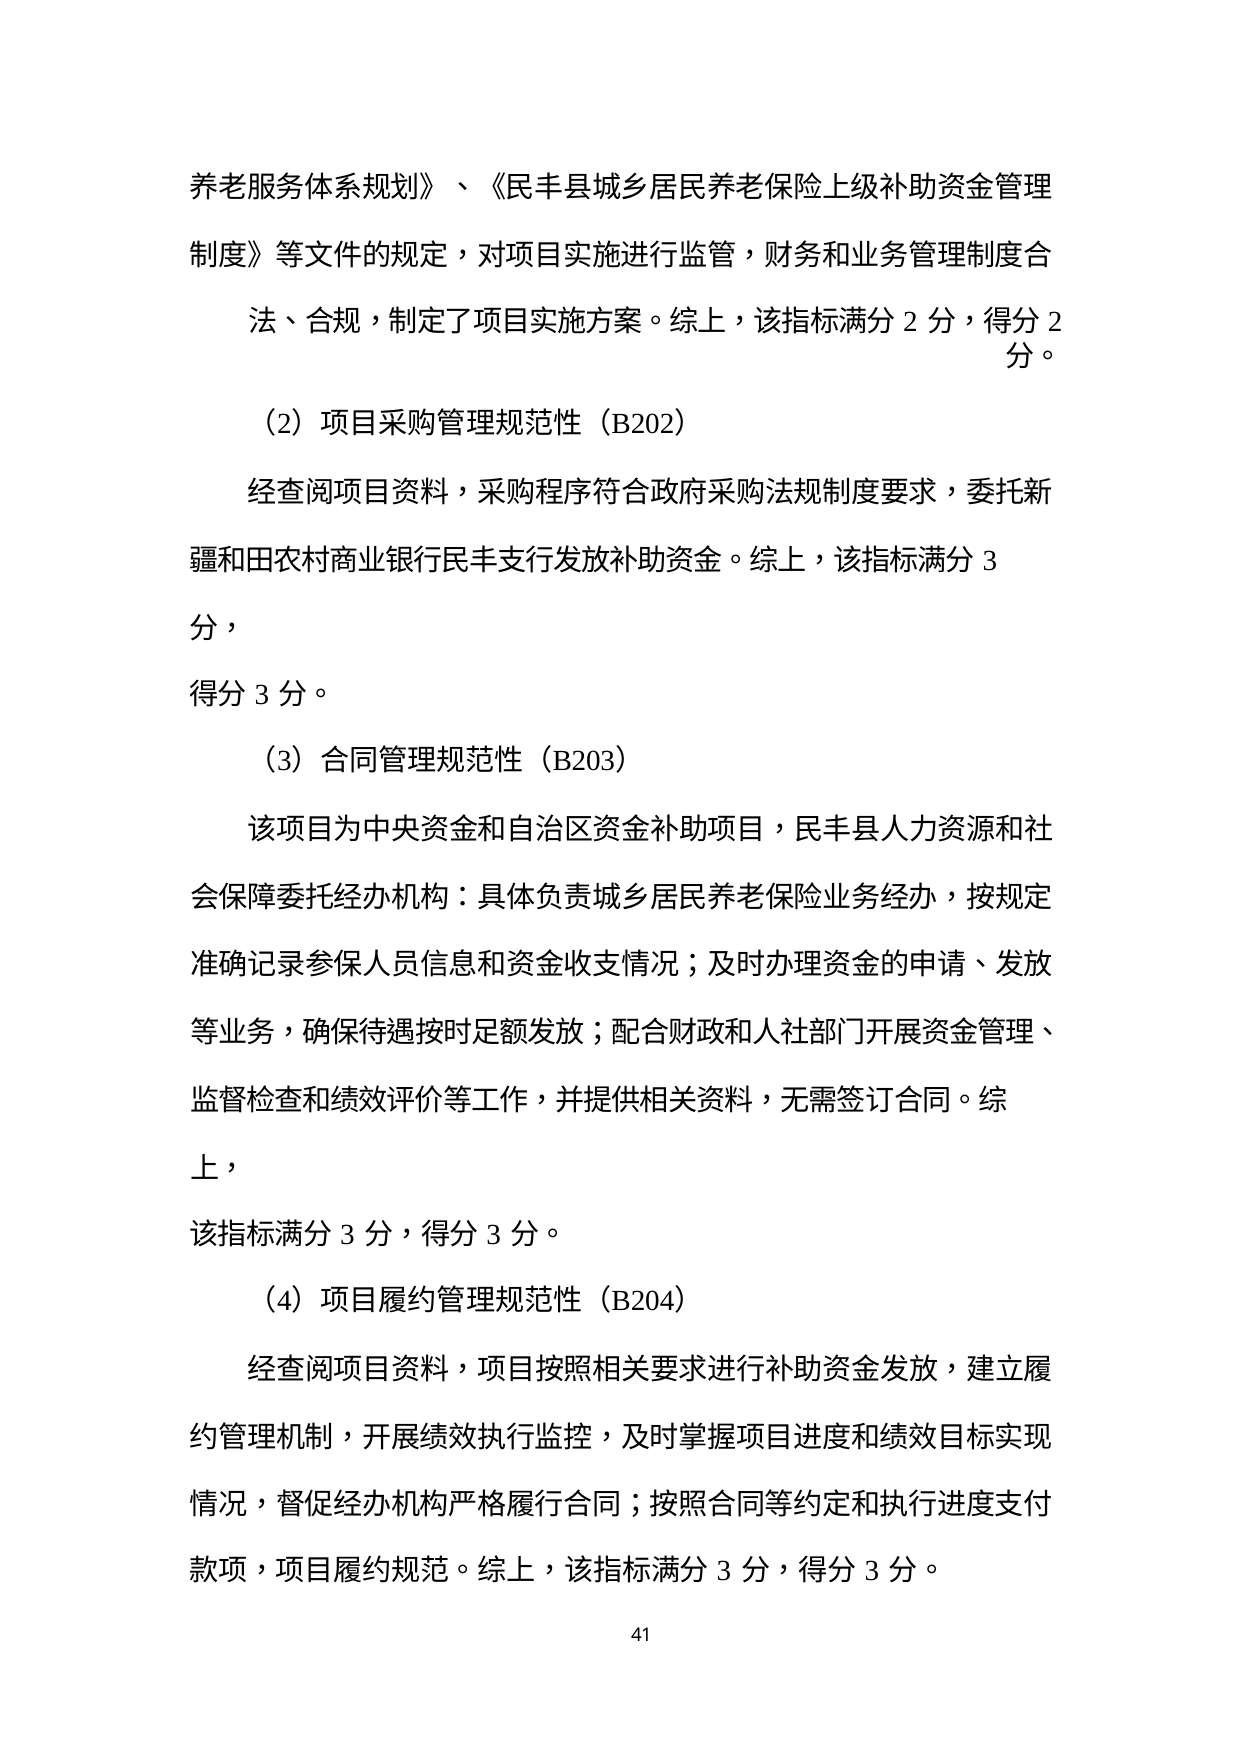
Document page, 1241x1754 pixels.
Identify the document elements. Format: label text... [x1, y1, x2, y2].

text 款项，项目履约规范。综上，该指标满分 3 分，得分 3 分。 [189, 1552, 1063, 1588]
text 得分 3 分。 [189, 675, 1063, 711]
text 经查阅项目资料，项目按照相关要求进行补助资金发放，建立履 约管理机制，开展绩效执行监控，及时掌握项目进度和绩效目标实现 情况，督促经办机构严格履行合同；按照合同等约定和执行进度支付 [189, 1348, 1053, 1523]
text （3）合同管理规范性（B203） [248, 741, 1063, 778]
text （2）项目采购管理规范性（B202） [248, 405, 1063, 441]
text （4）项目履约管理规范性（B204） [248, 1281, 1063, 1318]
text 该指标满分 3 分，得分 3 分。 [189, 1215, 1063, 1251]
text 法、合规，制定了项目实施方案。综上，该指标满分 2 分，得分 2 分。 [186, 302, 1063, 375]
text 养老服务体系规划》、《民丰县城乡居民养老保险上级补助资金管理 制度》等文件的规定，对项目实施进行监管，财务和业务管理制度合 [189, 166, 1053, 274]
text 该项目为中央资金和自治区资金补助项目，民丰县人力资源和社 会保障委托经办机构：具体负责城乡居民养老保险业务经办，按规定 准确记录参保人员信息和资金收支情况；及时办理资金的申请、发放 等业务，确保待遇按时足额发放；配合财政和人社部门开展资金管理、 监督检查和绩效评价等工作，并提供相关资料，无需签订合同。综上， [190, 808, 1063, 1187]
text 经查阅项目资料，采购程序符合政府采购法规制度要求，委托新 疆和田农村商业银行民丰支行发放补助资金。综上，该指标满分 3 分， [189, 471, 1061, 647]
